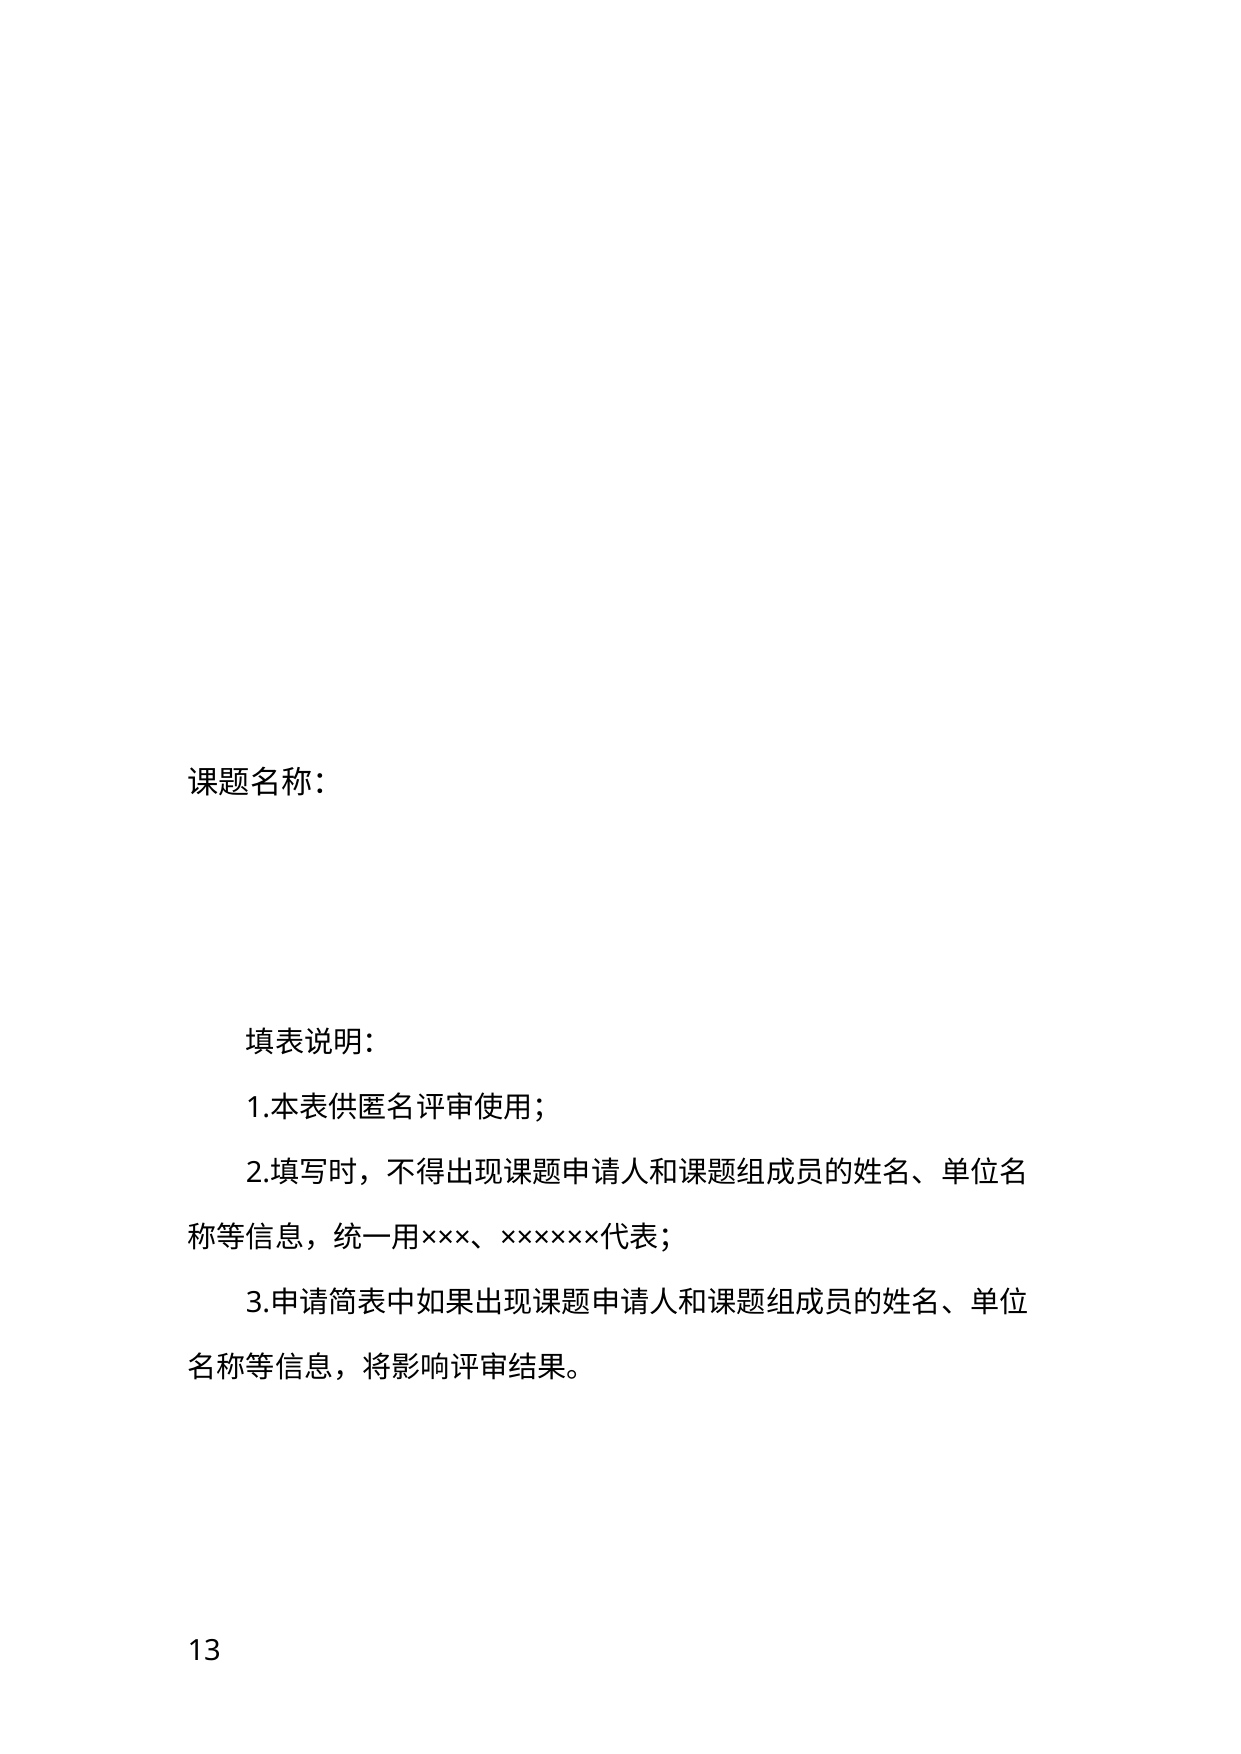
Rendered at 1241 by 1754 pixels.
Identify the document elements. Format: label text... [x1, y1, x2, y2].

text 2.填写时，不得出现课题申请人和课题组成员的姓名、单位名称等信息，统一用×××、××××××代表； [187, 1137, 1053, 1267]
text 填表说明： [187, 1007, 1053, 1072]
text 1.本表供匿名评审使用； [187, 1072, 1053, 1137]
text 课题名称： [187, 747, 1053, 812]
text 3.申请简表中如果出现课题申请人和课题组成员的姓名、单位名称等信息，将影响评审结果。 [187, 1267, 1053, 1397]
